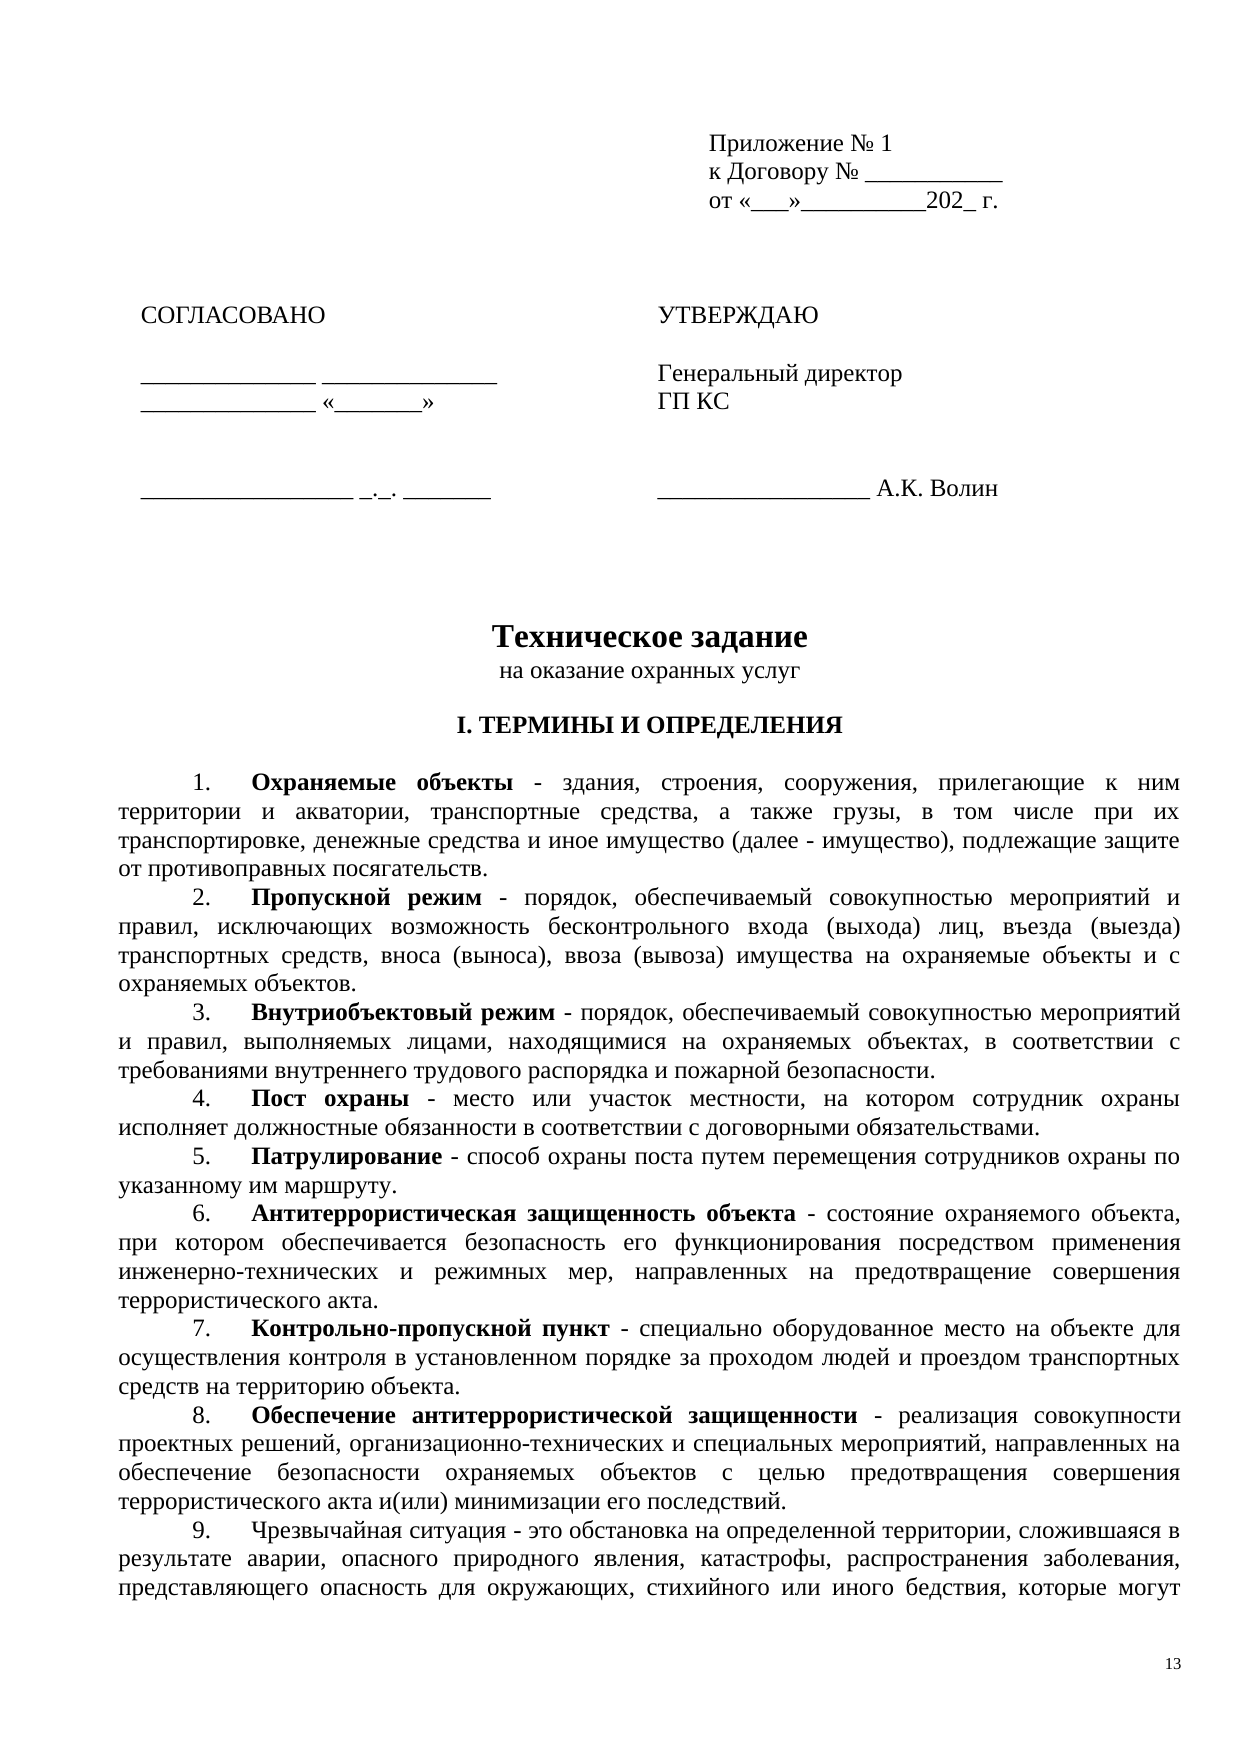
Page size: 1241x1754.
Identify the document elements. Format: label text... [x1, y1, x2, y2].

table_header СОГЛАСОВАНО ______________ ______________ ______________ «_______» _________________ _._. _______ [129, 300, 646, 559]
list Внутриобъектовый режим - порядок, обеспечиваемый совокупностью мероприятий и правил, выполняемых лицами, находящимися на охраняемых объектах, в соответствии с требованиями внутреннего трудового распорядка и пожарной безопасности. [118, 997, 1181, 1083]
list Пост охраны - место или участок местности, на котором сотрудник охраны исполняет должностные обязанности в соответствии с договорными обязательствами. [118, 1083, 1181, 1141]
list Патрулирование - способ охраны поста путем перемещения сотрудников охраны по указанному им маршруту. [118, 1141, 1181, 1198]
text Техническое задание [118, 616, 1181, 655]
text к Договору № ___________ [709, 156, 1181, 185]
text Приложение № 1 [709, 128, 1181, 156]
list Антитеррористическая защищенность объекта - состояние охраняемого объекта, при котором обеспечивается безопасность его функционирования посредством применения инженерно-технических и режимных мер, направленных на предотвращение совершения террористического акта. [118, 1198, 1181, 1313]
list Пропускной режим - порядок, обеспечиваемый совокупностью мероприятий и правил, исключающих возможность бесконтрольного входа (выхода) лиц, въезда (выезда) транспортных средств, вноса (выноса), ввоза (вывоза) имущества на охраняемые объекты и с охраняемых объектов. [118, 882, 1181, 997]
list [118, 1515, 1181, 1601]
text на оказание охранных услуг [118, 655, 1181, 683]
list Охраняемые объекты - здания, строения, сооружения, прилегающие к ним территории и акватории, транспортные средства, а также грузы, в том числе при их транспортировке, денежные средства и иное имущество (далее - имущество), подлежащие защите от противоправных посягательств. [118, 767, 1181, 882]
list Обеспечение антитеррористической защищенности - реализация совокупности проектных решений, организационно-технических и специальных мероприятий, направленных на обеспечение безопасности охраняемых объектов с целью предотвращения совершения террористического акта и(или) минимизации его последствий. [118, 1400, 1181, 1515]
text от «___»__________202_ г. [709, 185, 1181, 214]
table_header УТВЕРЖДАЮ Генеральный директор ГП КС _________________ А.К. Волин [646, 300, 1148, 559]
text I. ТЕРМИНЫ И ОПРЕДЕЛЕНИЯ [118, 710, 1181, 738]
list Контрольно-пропускной пункт - специально оборудованное место на объекте для осуществления контроля в установленном порядке за проходом людей и проездом транспортных средств на территорию объекта. [118, 1313, 1181, 1400]
